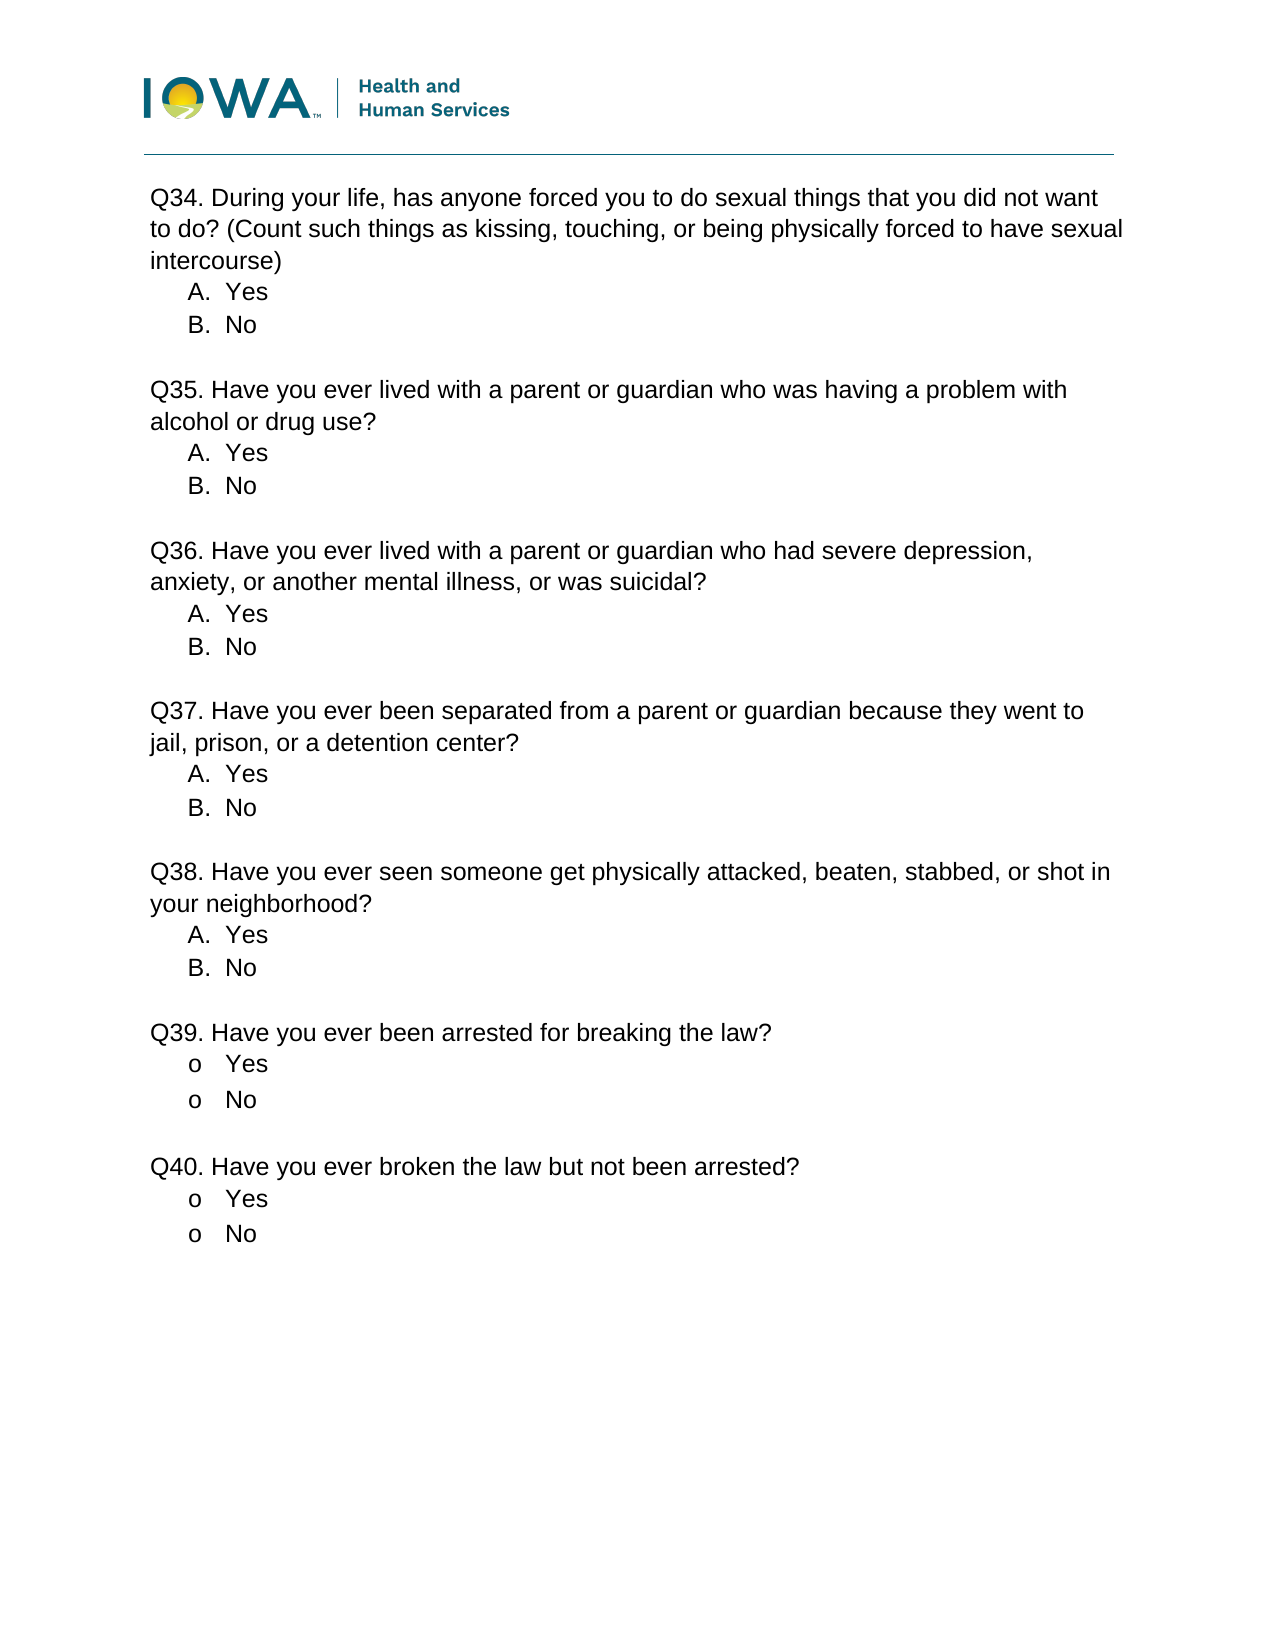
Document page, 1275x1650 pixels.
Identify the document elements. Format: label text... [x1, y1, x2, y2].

text Q39. Have you ever been arrested for breaking the law? [150, 1018, 1125, 1047]
list Yes [187, 438, 1125, 467]
list Yes [187, 920, 1125, 949]
list Yes [187, 599, 1125, 627]
list No [187, 953, 1125, 982]
text Q34. During your life, has anyone forced you to do sexual things that you did not want to do? (Count such things as kissing, touching, or being physically forced to have sexual intercourse) [150, 183, 1125, 274]
list No [187, 310, 1125, 339]
text Q40. Have you ever broken the law but not been arrested? [150, 1152, 1125, 1181]
text Q37. Have you ever been separated from a parent or guardian because they went to jail, prison, or a detention center? [150, 696, 1125, 757]
list No [187, 1219, 1125, 1250]
list No [187, 632, 1125, 661]
list Yes [187, 277, 1125, 306]
text Q35. Have you ever lived with a parent or guardian who was having a problem with alcohol or drug use? [150, 375, 1125, 435]
list No [187, 792, 1125, 821]
text Q36. Have you ever lived with a parent or guardian who had severe depression, anxiety, or another mental illness, or was suicidal? [150, 536, 1125, 596]
list Yes [187, 1183, 1125, 1214]
text Q38. Have you ever seen someone get physically attacked, beaten, stabbed, or shot in your neighborhood? [150, 857, 1125, 917]
list Yes [187, 759, 1125, 788]
list No [187, 471, 1125, 500]
list No [187, 1085, 1125, 1116]
picture [143, 77, 510, 119]
list Yes [187, 1049, 1125, 1080]
